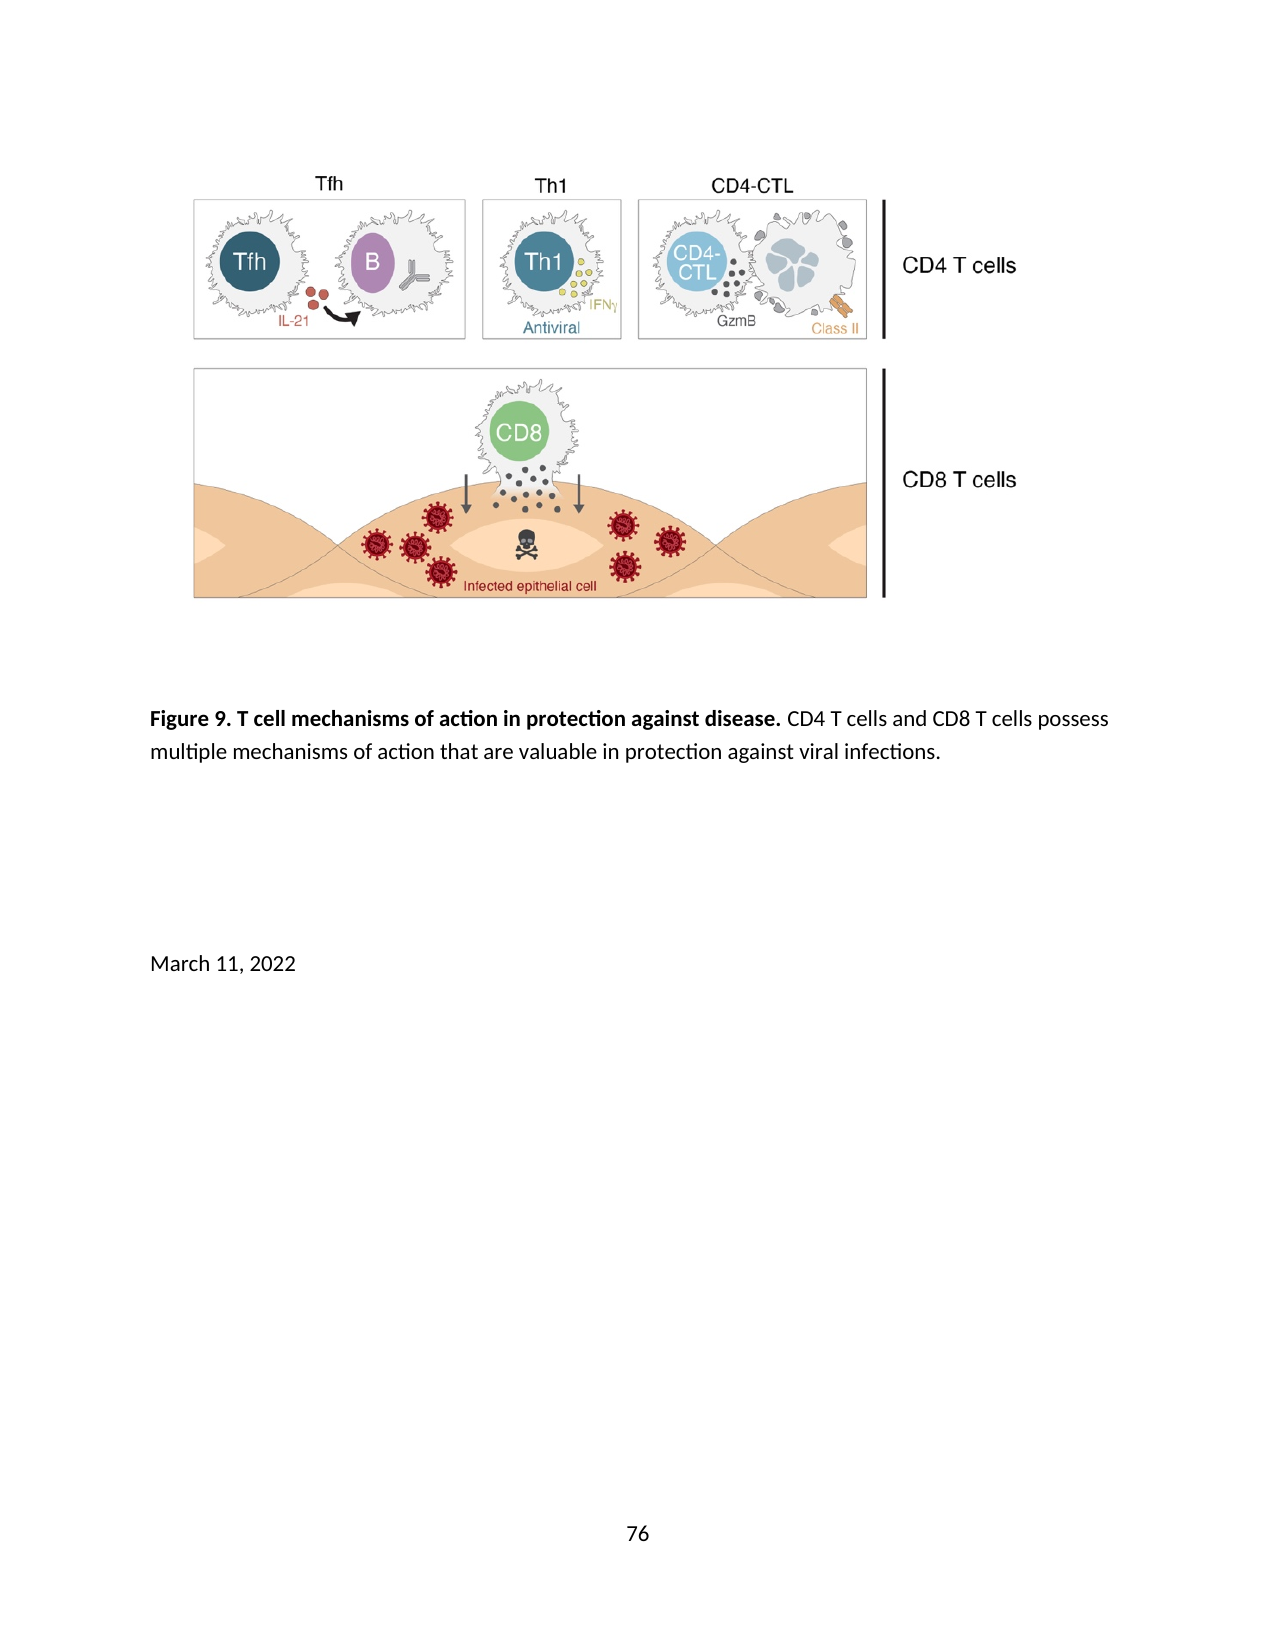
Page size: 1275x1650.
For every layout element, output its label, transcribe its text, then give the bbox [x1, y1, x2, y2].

text March 11, 2022 [150, 949, 1125, 977]
text Figure 9. T cell mechanisms of action in protection against disease. CD4 T cells and CD8 T cells possess multiple mechanisms of action that are valuable in protection against viral infections. [150, 704, 1125, 765]
picture [150, 150, 1038, 627]
